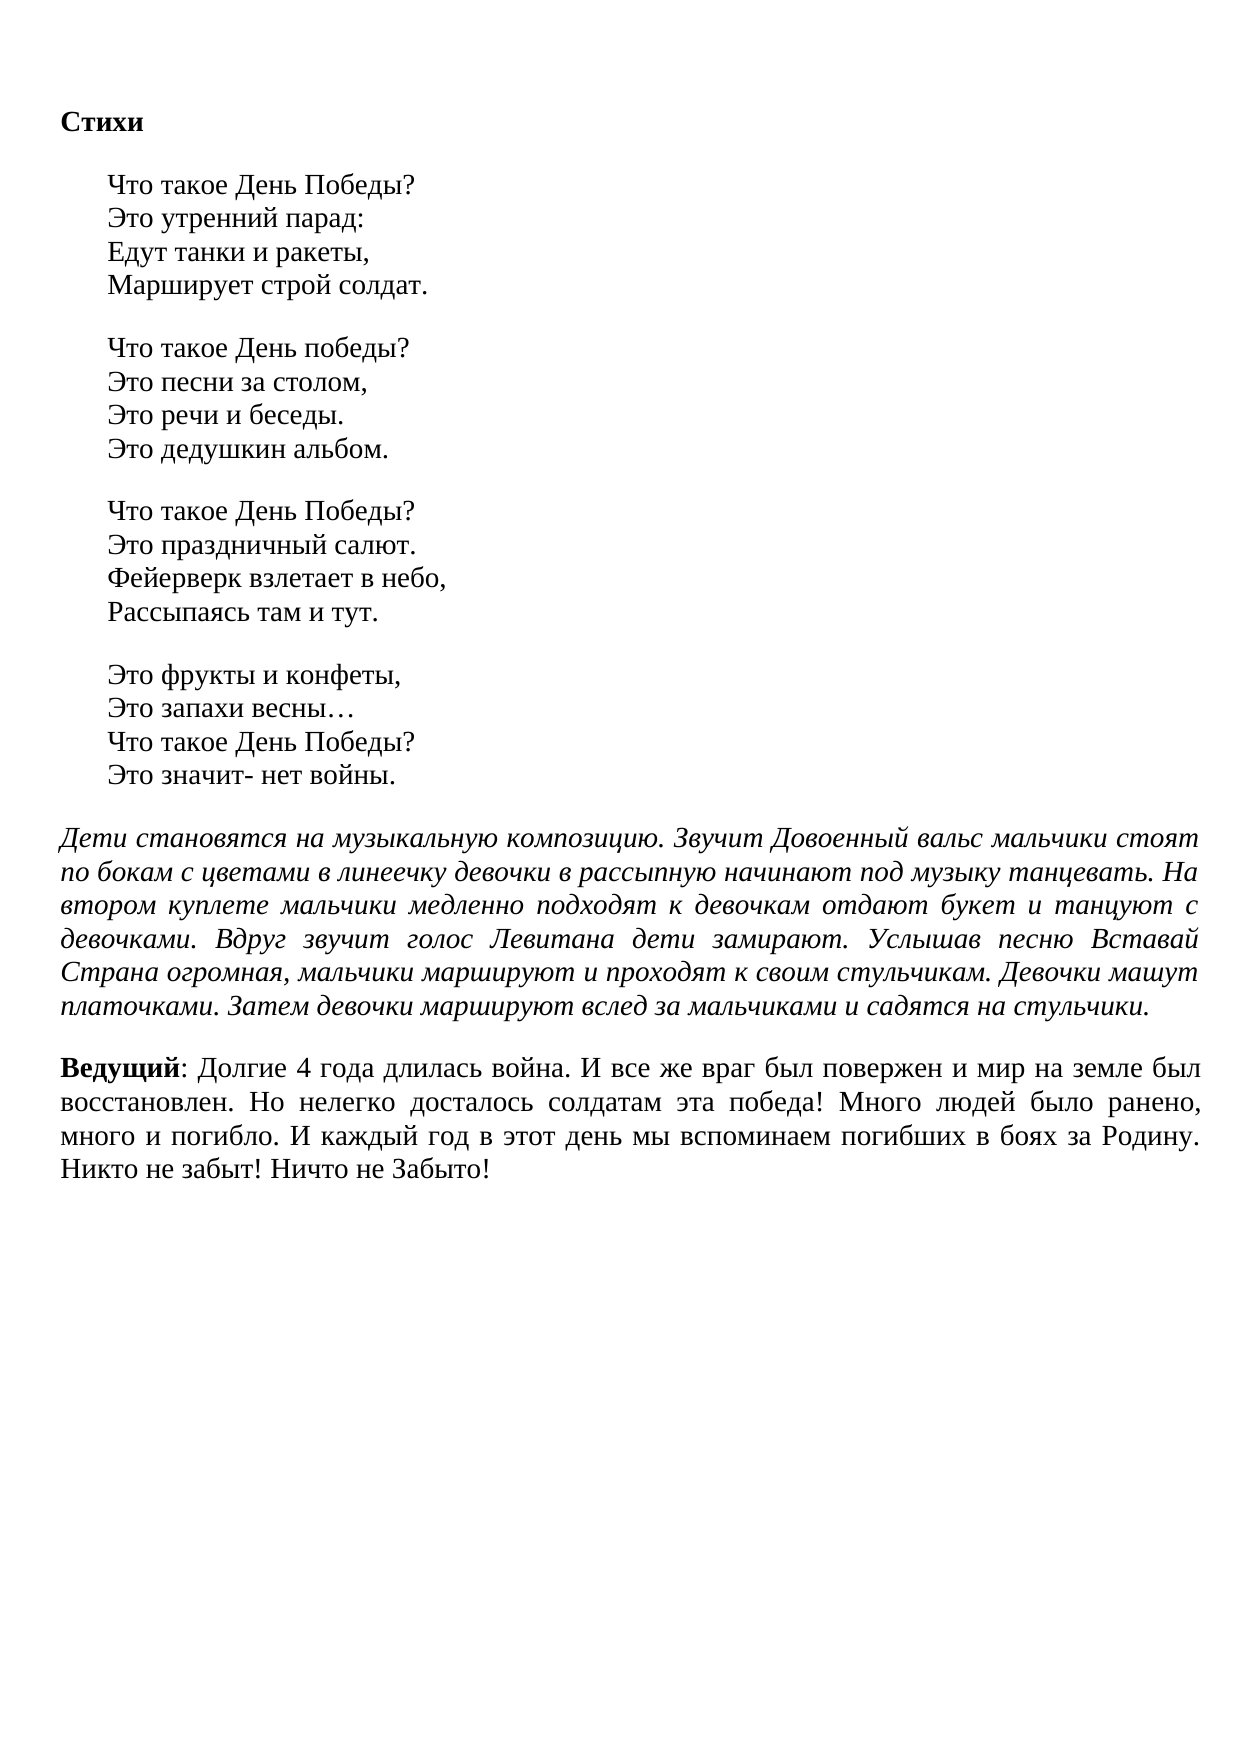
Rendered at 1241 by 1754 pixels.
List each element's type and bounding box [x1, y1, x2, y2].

table_header [60, 75, 1203, 1653]
